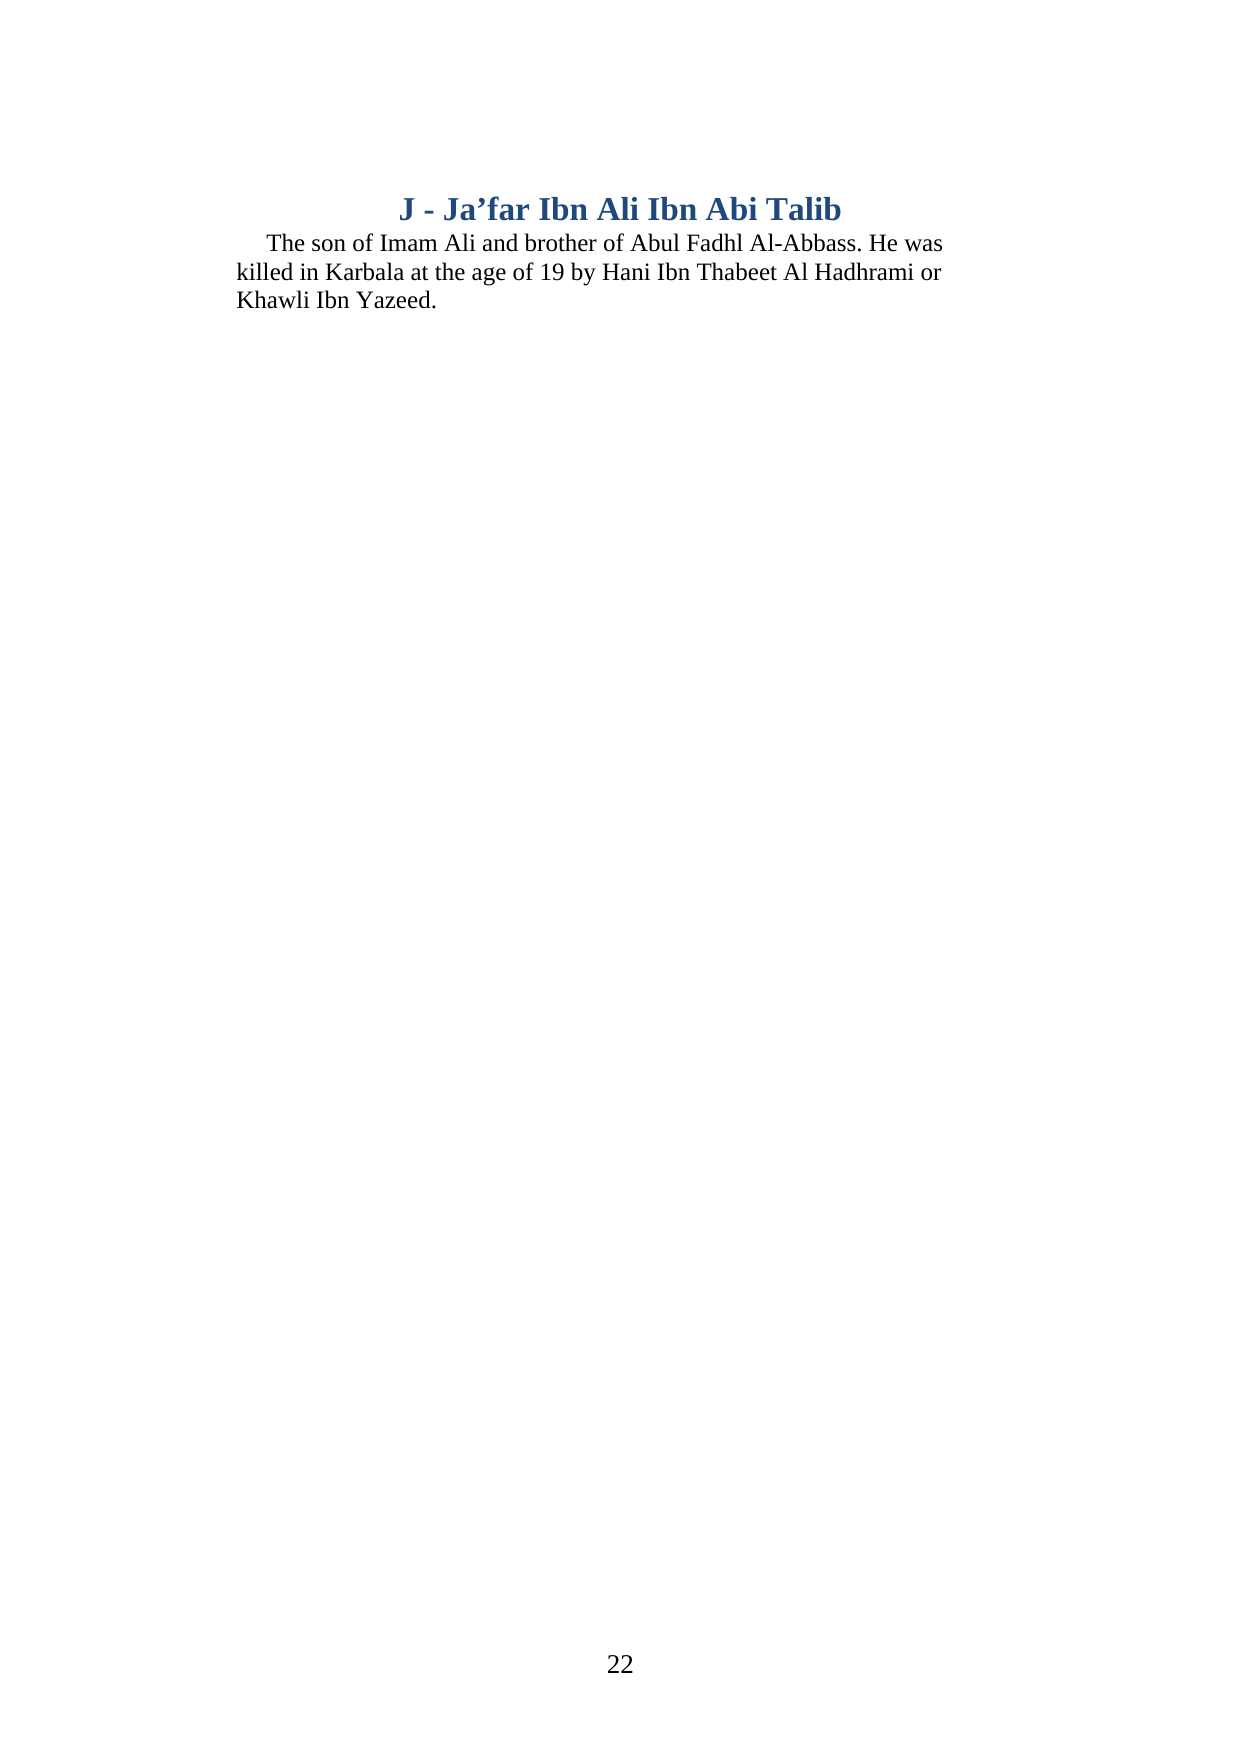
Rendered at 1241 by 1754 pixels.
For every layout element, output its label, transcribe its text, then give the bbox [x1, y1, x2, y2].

text The son of Imam Ali and brother of Abul Fadhl Al-Abbass. He was killed in Karbala at the age of 19 by Hani Ibn Thabeet Al Hadhrami or Khawli Ibn Yazeed. [236, 228, 1004, 314]
subtitle J - Ja’far Ibn Ali Ibn Abi Talib [236, 190, 1004, 228]
